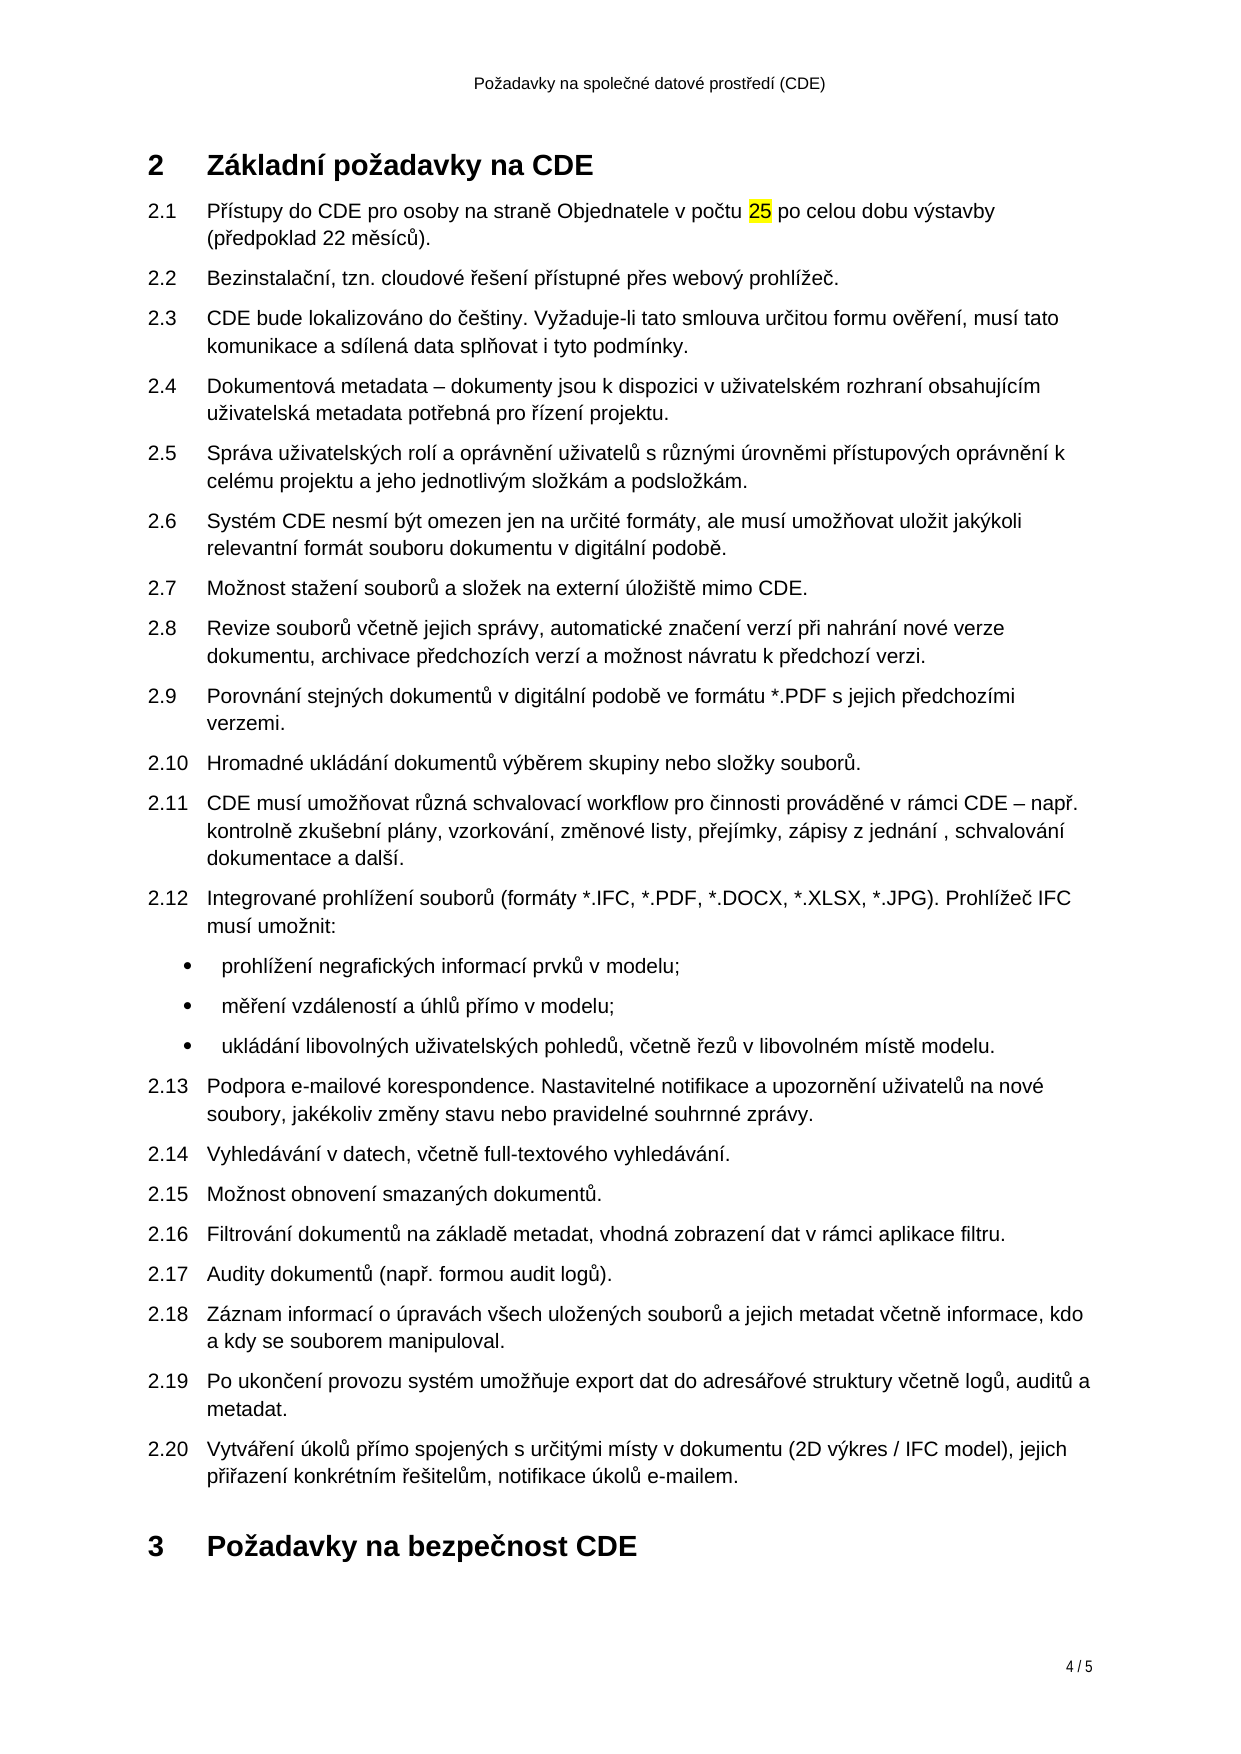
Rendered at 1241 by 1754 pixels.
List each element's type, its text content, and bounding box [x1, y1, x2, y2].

text Audity dokumentů (např. formou audit logů). [148, 1261, 1093, 1285]
text Revize souborů včetně jejich správy, automatické značení verzí při nahrání nové verze dokumentu, archivace předchozích verzí a možnost návratu k předchozí verzi. [148, 616, 1093, 668]
text Integrované prohlížení souborů (formáty *.IFC, *.PDF, *.DOCX, *.XLSX, *.JPG). Prohlížeč IFC musí umožnit: [148, 886, 1093, 938]
text Vytváření úkolů přímo spojených s určitými místy v dokumentu (2D výkres / IFC model), jejich přiřazení konkrétním řešitelům, notifikace úkolů e-mailem. [148, 1436, 1093, 1488]
text Možnost stažení souborů a složek na externí úložiště mimo CDE. [148, 576, 1093, 600]
text Správa uživatelských rolí a oprávnění uživatelů s různými úrovněmi přístupových oprávnění k celému projektu a jeho jednotlivým složkám a podsložkám. [148, 441, 1093, 493]
list prohlížení negrafických informací prvků v modelu; [184, 954, 1093, 978]
text Filtrování dokumentů na základě metadat, vhodná zobrazení dat v rámci aplikace filtru. [148, 1221, 1093, 1245]
text Po ukončení provozu systém umožňuje export dat do adresářové struktury včetně logů, auditů a metadat. [148, 1369, 1093, 1420]
text Vyhledávání v datech, včetně full-textového vyhledávání. [148, 1141, 1093, 1165]
list ukládání libovolných uživatelských pohledů, včetně řezů v libovolném místě modelu. [184, 1034, 1093, 1058]
text CDE bude lokalizováno do češtiny. Vyžaduje-li tato smlouva určitou formu ověření, musí tato komunikace a sdílená data splňovat i tyto podmínky. [148, 306, 1093, 358]
text Dokumentová metadata – dokumenty jsou k dispozici v uživatelském rozhraní obsahujícím uživatelská metadata potřebná pro řízení projektu. [148, 374, 1093, 425]
text Hromadné ukládání dokumentů výběrem skupiny nebo složky souborů. [148, 751, 1093, 775]
text Porovnání stejných dokumentů v digitální podobě ve formátu *.PDF s jejich předchozími verzemi. [148, 684, 1093, 735]
text Možnost obnovení smazaných dokumentů. [148, 1181, 1093, 1205]
subtitle Základní požadavky na CDE [148, 148, 1093, 181]
subtitle Požadavky na bezpečnost CDE [148, 1529, 1093, 1562]
text Přístupy do CDE pro osoby na straně Objednatele v počtu 25 po celou dobu výstavby (předpoklad 22 měsíců). [148, 199, 1093, 250]
text Bezinstalační, tzn. cloudové řešení přístupné přes webový prohlížeč. [148, 266, 1093, 290]
text Záznam informací o úpravách všech uložených souborů a jejich metadat včetně informace, kdo a kdy se souborem manipuloval. [148, 1301, 1093, 1353]
list měření vzdáleností a úhlů přímo v modelu; [184, 994, 1093, 1018]
text Systém CDE nesmí být omezen jen na určité formáty, ale musí umožňovat uložit jakýkoli relevantní formát souboru dokumentu v digitální podobě. [148, 509, 1093, 560]
text CDE musí umožňovat různá schvalovací workflow pro činnosti prováděné v rámci CDE – např. kontrolně zkušební plány, vzorkování, změnové listy, přejímky, zápisy z jednání , schvalování dokumentace a další. [148, 791, 1093, 870]
text Podpora e-mailové korespondence. Nastavitelné notifikace a upozornění uživatelů na nové soubory, jakékoliv změny stavu nebo pravidelné souhrnné zprávy. [148, 1074, 1093, 1125]
